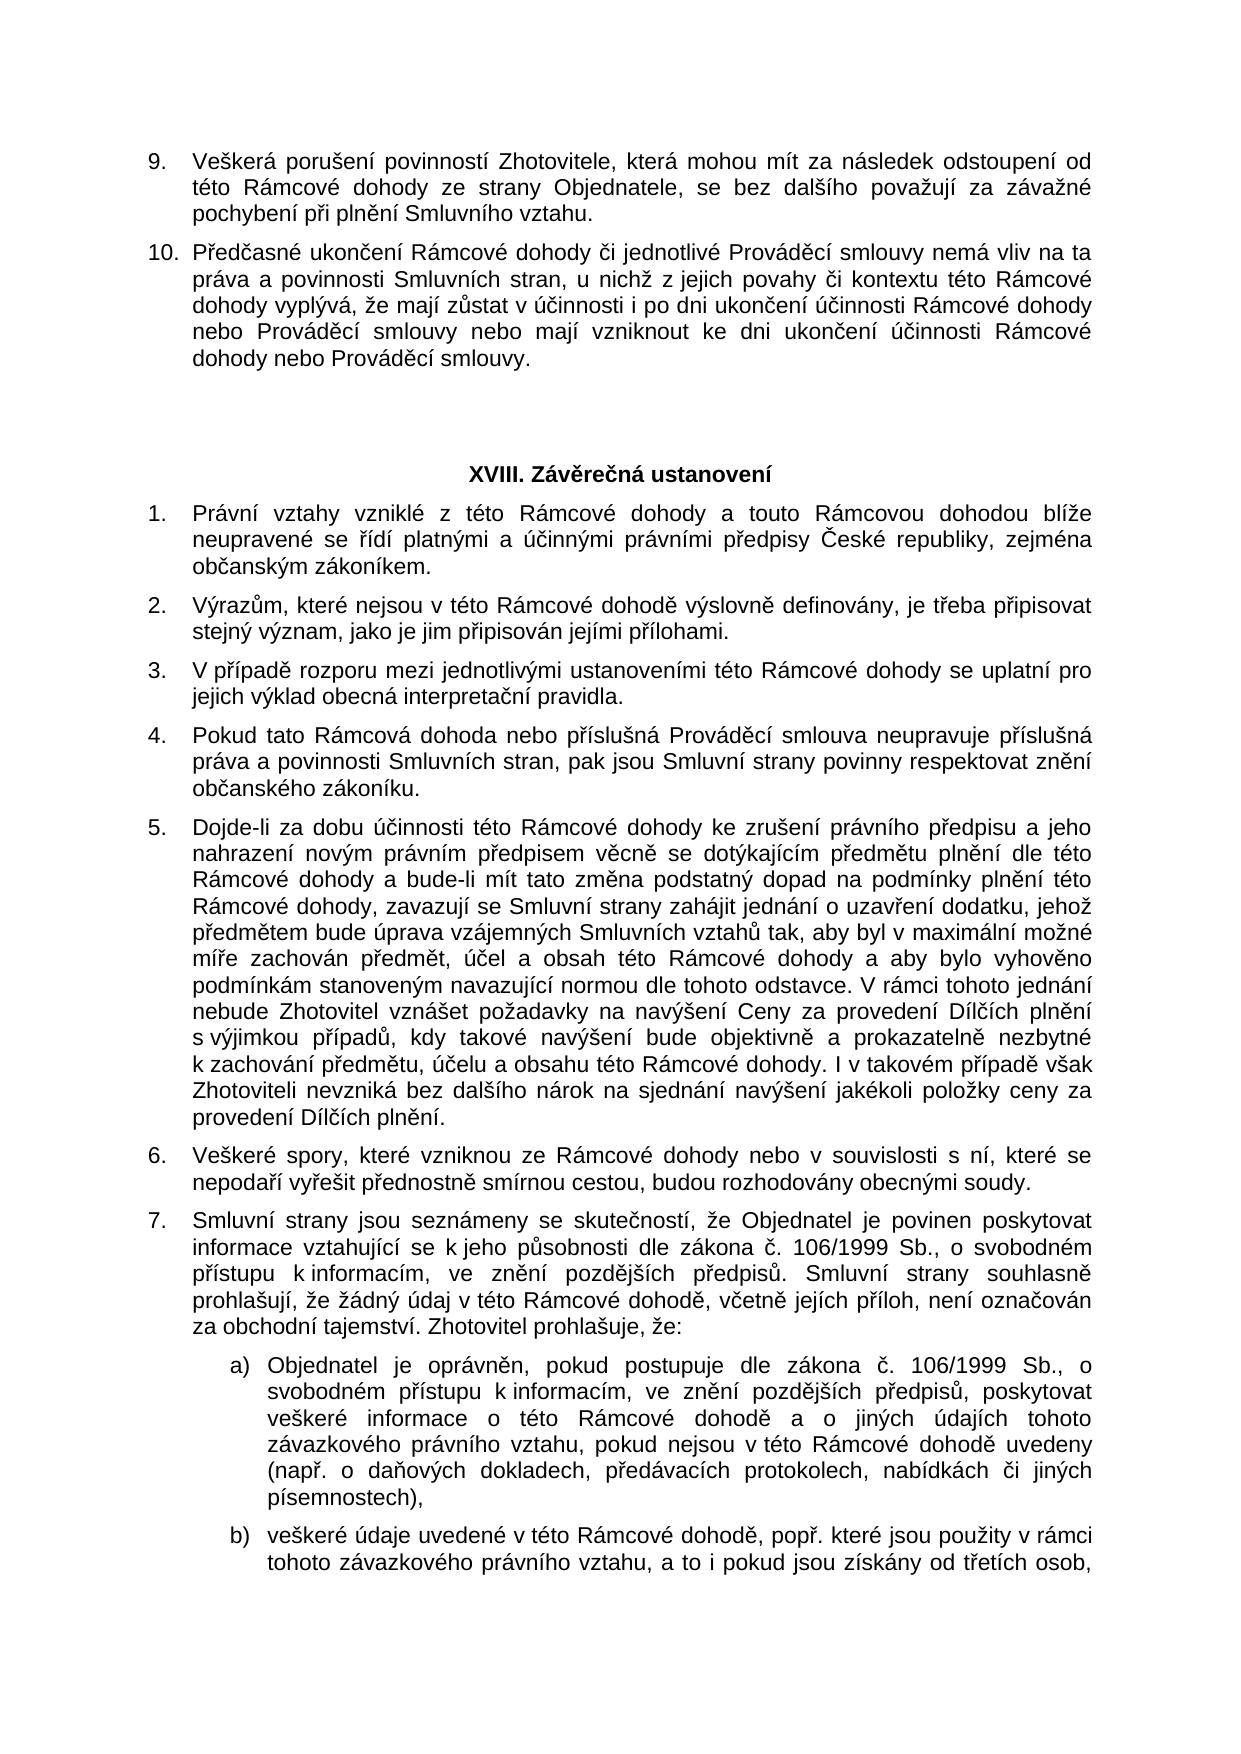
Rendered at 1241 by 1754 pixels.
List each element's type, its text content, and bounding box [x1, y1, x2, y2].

list Právní vztahy vzniklé z této Rámcové dohody a touto Rámcovou dohodou blíže neupravené se řídí platnými a účinnými právními předpisy České republiky, zejména občanským zákoníkem. [148, 500, 1093, 579]
list Smluvní strany jsou seznámeny se skutečností, že Objednatel je povinen poskytovat informace vztahující se k jeho působnosti dle zákona č. 106/1999 Sb., o svobodném přístupu k informacím, ve znění pozdějších předpisů. Smluvní strany souhlasně prohlašují, že žádný údaj v této Rámcové dohodě, včetně jejích příloh, není označován za obchodní tajemství. Zhotovitel prohlašuje, že: [148, 1207, 1093, 1339]
list Veškerá porušení povinností Zhotovitele, která mohou mít za následek odstoupení od této Rámcové dohody ze strany Objednatele, se bez dalšího považují za závažné pochybení při plnění Smluvního vztahu. [148, 148, 1093, 227]
list Objednatel je oprávněn, pokud postupuje dle zákona č. 106/1999 Sb., o svobodném přístupu k informacím, ve znění pozdějších předpisů, poskytovat veškeré informace o této Rámcové dohodě a o jiných údajích tohoto závazkového právního vztahu, pokud nejsou v této Rámcové dohodě uvedeny (např. o daňových dokladech, předávacích protokolech, nabídkách či jiných písemnostech), [229, 1352, 1093, 1510]
list Výrazům, které nejsou v této Rámcové dohodě výslovně definovány, je třeba připisovat stejný význam, jako je jim připisován jejími přílohami. [148, 592, 1093, 644]
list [229, 1522, 1093, 1575]
list Pokud tato Rámcová dohoda nebo příslušná Prováděcí smlouva neupravuje příslušná práva a povinnosti Smluvních stran, pak jsou Smluvní strany povinny respektovat znění občanského zákoníku. [148, 722, 1093, 801]
list Dojde-li za dobu účinnosti této Rámcové dohody ke zrušení právního předpisu a jeho nahrazení novým právním předpisem věcně se dotýkajícím předmětu plnění dle této Rámcové dohody a bude-li mít tato změna podstatný dopad na podmínky plnění této Rámcové dohody, zavazují se Smluvní strany zahájit jednání o uzavření dodatku, jehož předmětem bude úprava vzájemných Smluvních vztahů tak, aby byl v maximální možné míře zachován předmět, účel a obsah této Rámcové dohody a aby bylo vyhověno podmínkám stanoveným navazující normou dle tohoto odstavce. V rámci tohoto jednání nebude Zhotovitel vznášet požadavky na navýšení Ceny za provedení Dílčích plnění s výjimkou případů, kdy takové navýšení bude objektivně a prokazatelně nezbytné k zachování předmětu, účelu a obsahu této Rámcové dohody. I v takovém případě však Zhotoviteli nevzniká bez dalšího nárok na sjednání navýšení jakékoli položky ceny za provedení Dílčích plnění. [148, 813, 1093, 1130]
list Předčasné ukončení Rámcové dohody či jednotlivé Prováděcí smlouvy nemá vliv na ta práva a povinnosti Smluvních stran, u nichž z jejich povahy či kontextu této Rámcové dohody vyplývá, že mají zůstat v účinnosti i po dni ukončení účinnosti Rámcové dohody nebo Prováděcí smlouvy nebo mají vzniknout ke dni ukončení účinnosti Rámcové dohody nebo Prováděcí smlouvy. [148, 239, 1093, 371]
list V případě rozporu mezi jednotlivými ustanoveními této Rámcové dohody se uplatní pro jejich výklad obecná interpretační pravidla. [148, 657, 1093, 709]
text XVIII. Závěrečná ustanovení [148, 461, 1093, 487]
list Veškeré spory, které vzniknou ze Rámcové dohody nebo v souvislosti s ní, které se nepodaří vyřešit přednostně smírnou cestou, budou rozhodovány obecnými soudy. [148, 1142, 1093, 1195]
